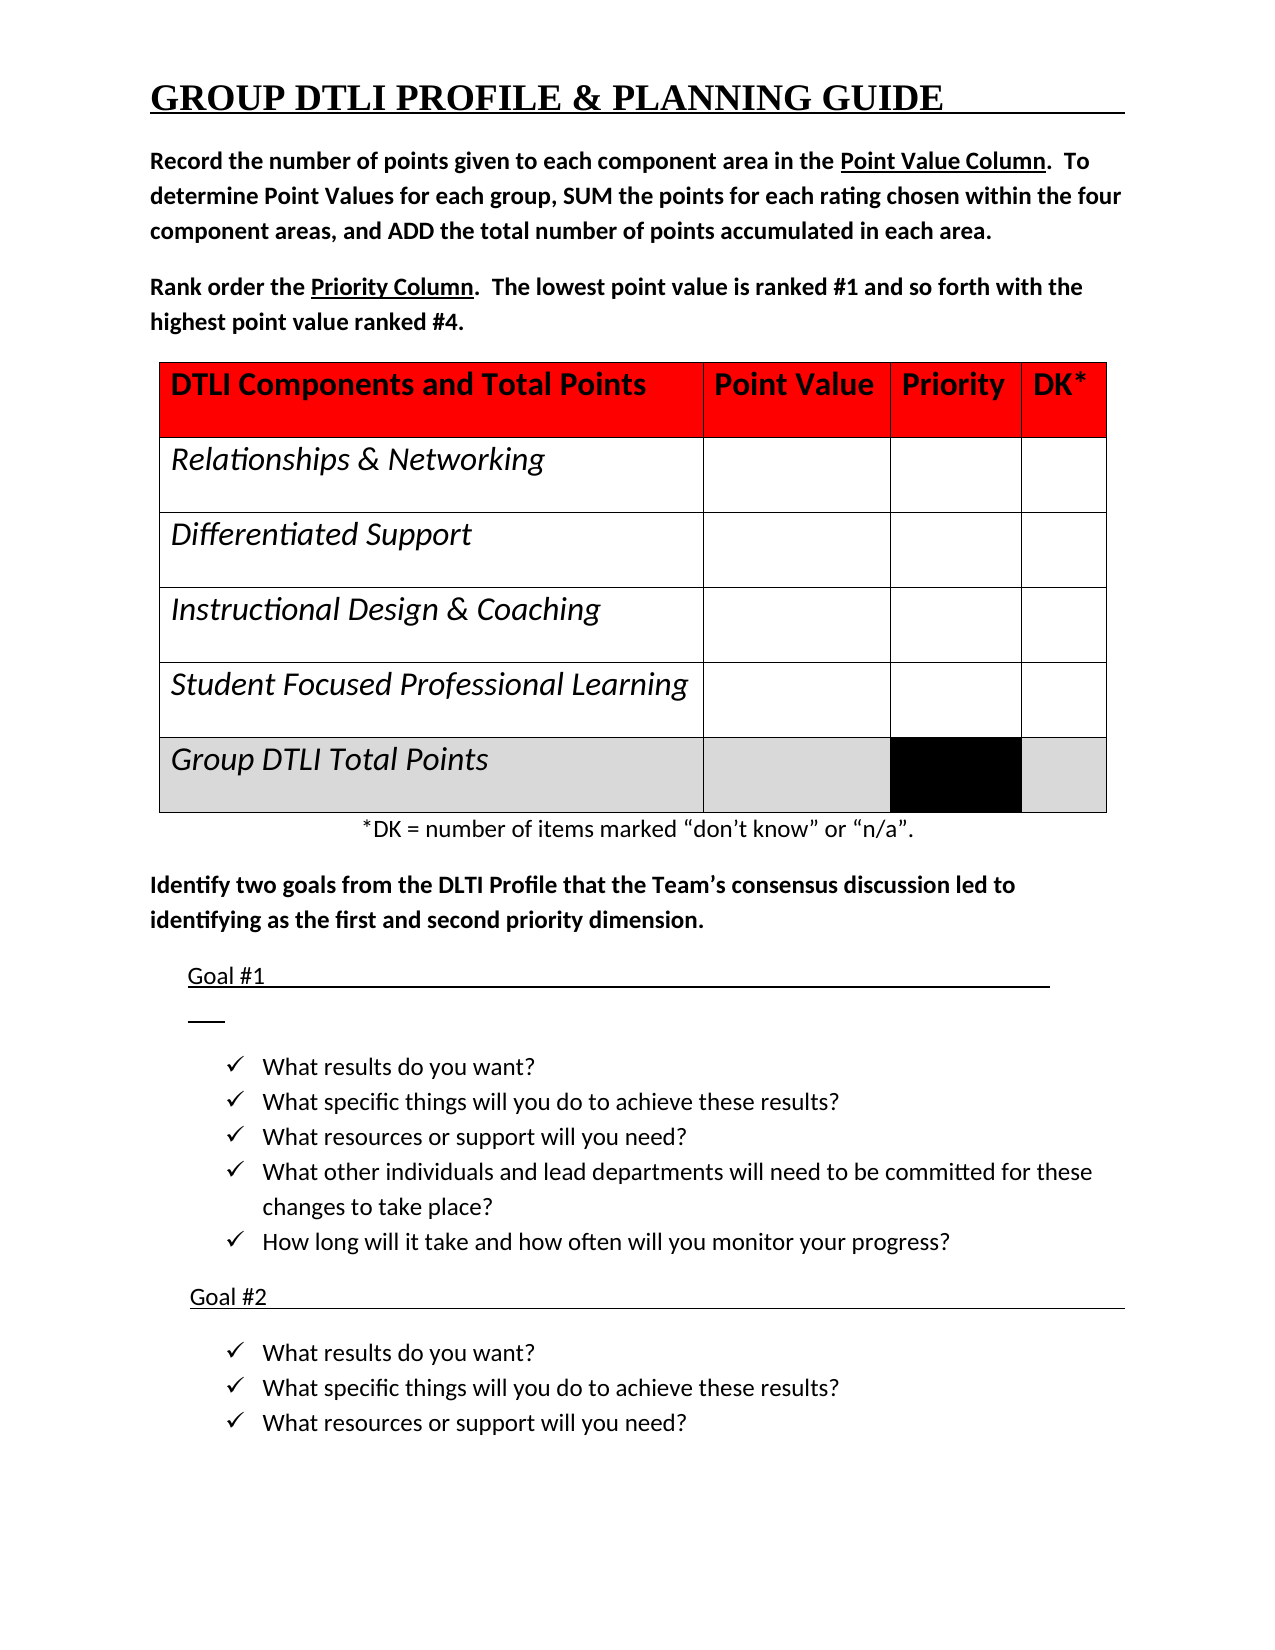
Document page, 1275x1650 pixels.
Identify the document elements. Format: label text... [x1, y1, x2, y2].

table_cell Instructional Design & Coaching [160, 588, 703, 662]
table_cell Group DTLI Total Points [160, 738, 703, 812]
text Record the number of points given to each component area in the Point Value Column. To determine Point Values for each group, SUM the points for each rating chosen within the four component areas, and ADD the total number of points accumulated in each area. [150, 145, 1125, 246]
table_cell [704, 438, 890, 512]
list What results do you want? [225, 1337, 1125, 1368]
list What results do you want? [225, 1051, 1125, 1081]
table_cell [704, 663, 890, 737]
table_cell Differentiated Support [160, 513, 703, 587]
table_header Priority [891, 363, 1021, 437]
list What resources or support will you need? [225, 1407, 1125, 1438]
text Goal #2 [150, 1281, 1125, 1312]
list What specific things will you do to achieve these results? [225, 1372, 1125, 1403]
table_header DK* [1022, 363, 1106, 437]
text GROUP DTLI PROFILE & PLANNING GUIDE [150, 75, 1125, 112]
list What other individuals and lead departments will need to be committed for these changes to take place? [225, 1156, 1125, 1221]
list What specific things will you do to achieve these results? [225, 1086, 1125, 1116]
table_cell [704, 513, 890, 587]
table_cell [1022, 738, 1106, 812]
table_header DTLI Components and Total Points [160, 363, 703, 437]
table_cell Relationships & Networking [160, 438, 703, 512]
table_cell [704, 738, 890, 812]
list How long will it take and how often will you monitor your progress? [225, 1226, 1125, 1256]
table_cell Student Focused Professional Learning [160, 663, 703, 737]
text Identify two goals from the DLTI Profile that the Team’s consensus discussion led to identifying as the first and second priority dimension. [150, 869, 1125, 934]
text Rank order the Priority Column. The lowest point value is ranked #1 and so forth with the highest point value ranked #4. [150, 271, 1125, 337]
table_cell [891, 738, 1021, 812]
table_cell [891, 513, 1021, 587]
list What resources or support will you need? [225, 1121, 1125, 1151]
text Goal #1 [187, 960, 1125, 1025]
table_cell [1022, 513, 1106, 587]
table_cell [891, 588, 1021, 662]
table_cell [704, 588, 890, 662]
table_cell [891, 438, 1021, 512]
table_cell [1022, 438, 1106, 512]
table_cell [891, 663, 1021, 737]
text *DK = number of items marked “don’t know” or “n/a”. [150, 813, 1125, 844]
table_header Point Value [704, 363, 890, 437]
table_cell [1022, 588, 1106, 662]
table_cell [1022, 663, 1106, 737]
